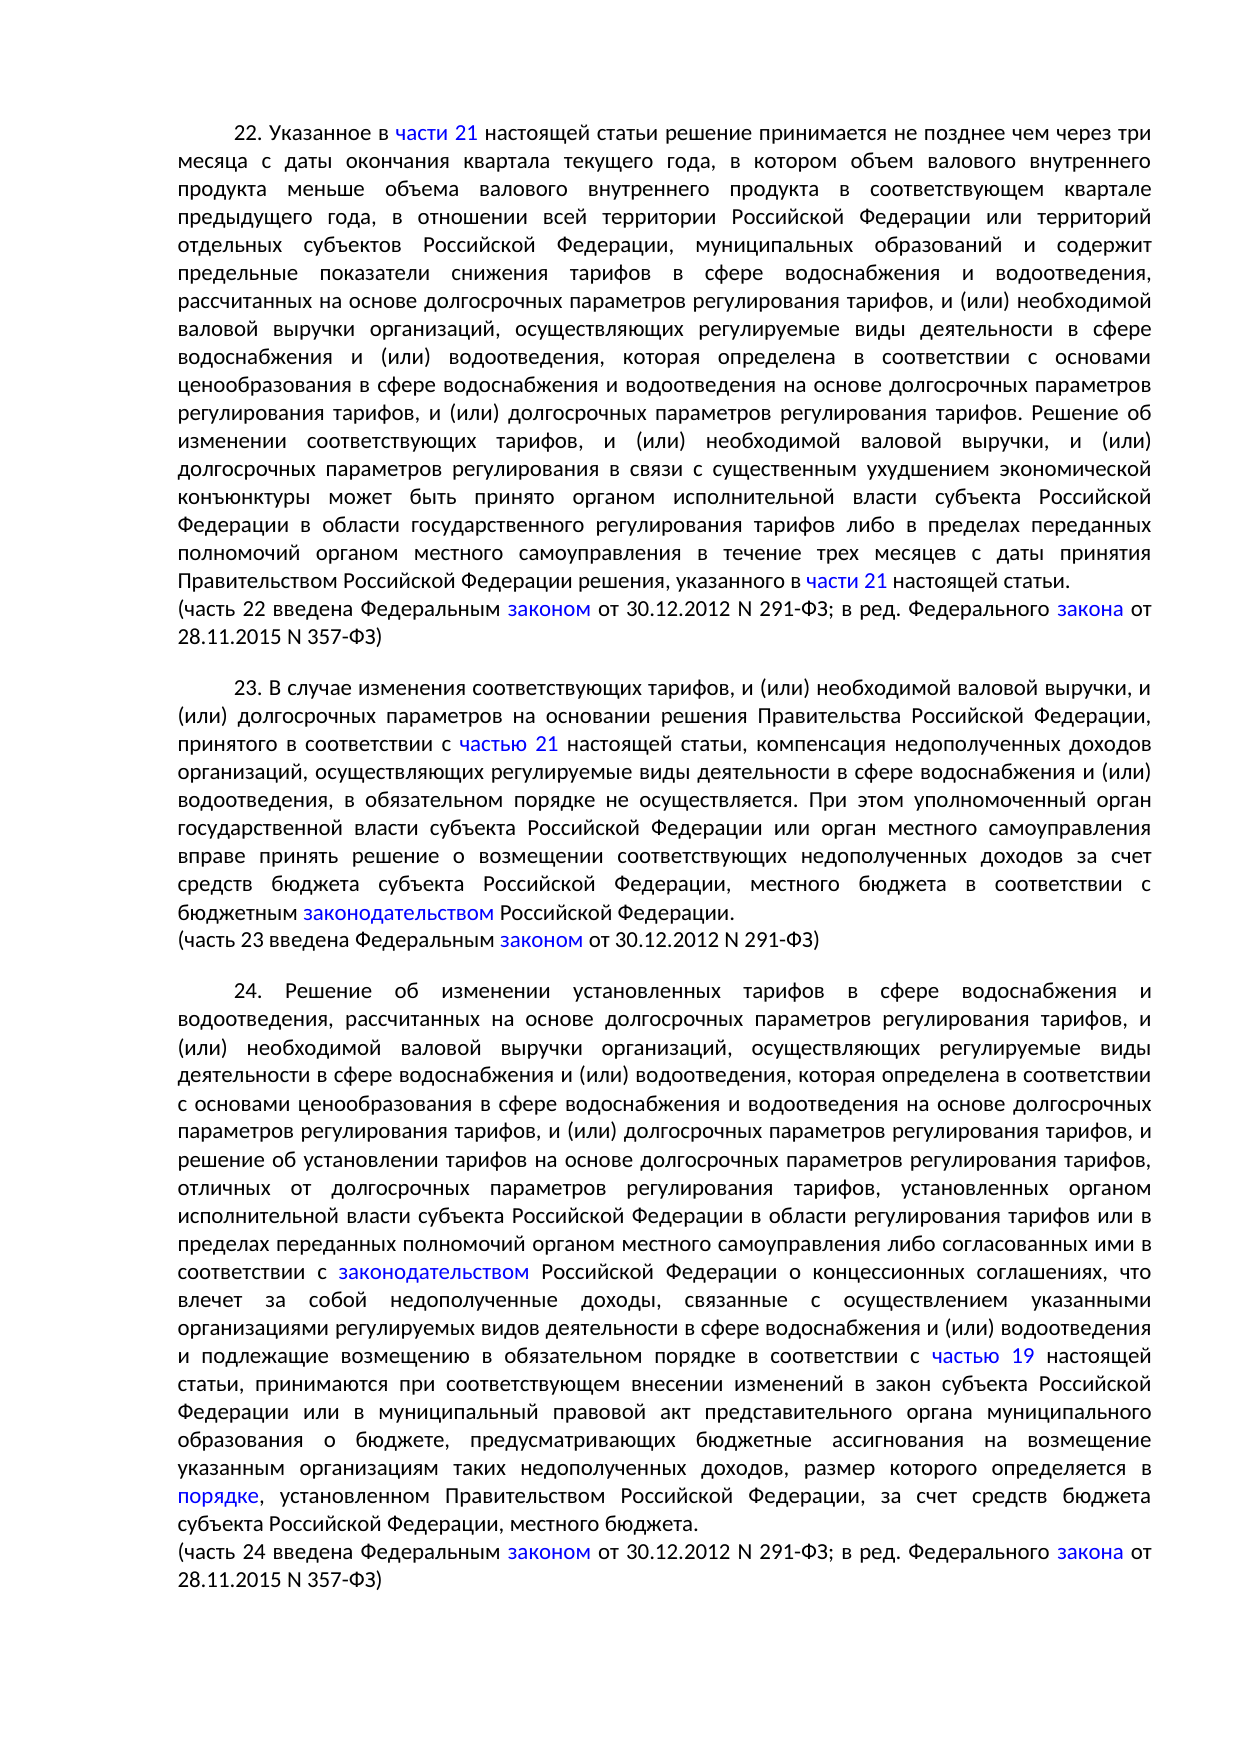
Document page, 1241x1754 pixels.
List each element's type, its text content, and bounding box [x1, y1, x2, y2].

text 24. Решение об изменении установленных тарифов в сфере водоснабжения и водоотведения, рассчитанных на основе долгосрочных параметров регулирования тарифов, и (или) необходимой валовой выручки организаций, осуществляющих регулируемые виды деятельности в сфере водоснабжения и (или) водоотведения, которая определена в соответствии с основами ценообразования в сфере водоснабжения и водоотведения на основе долгосрочных параметров регулирования тарифов, и (или) долгосрочных параметров регулирования тарифов, и решение об установлении тарифов на основе долгосрочных параметров регулирования тарифов, отличных от долгосрочных параметров регулирования тарифов, установленных органом исполнительной власти субъекта Российской Федерации в области регулирования тарифов или в пределах переданных полномочий органом местного самоуправления либо согласованных ими в соответствии с законодательством Российской Федерации о концессионных соглашениях, что влечет за собой недополученные доходы, связанные с осуществлением указанными организациями регулируемых видов деятельности в сфере водоснабжения и (или) водоотведения и подлежащие возмещению в обязательном порядке в соответствии с частью 19 настоящей статьи, принимаются при соответствующем внесении изменений в закон субъекта Российской Федерации или в муниципальный правовой акт представительного органа муниципального образования о бюджете, предусматривающих бюджетные ассигнования на возмещение указанным организациям таких недополученных доходов, размер которого определяется в порядке, установленном Правительством Российской Федерации, за счет средств бюджета субъекта Российской Федерации, местного бюджета. [177, 977, 1152, 1537]
text 22. Указанное в части 21 настоящей статьи решение принимается не позднее чем через три месяца с даты окончания квартала текущего года, в котором объем валового внутреннего продукта меньше объема валового внутреннего продукта в соответствующем квартале предыдущего года, в отношении всей территории Российской Федерации или территорий отдельных субъектов Российской Федерации, муниципальных образований и содержит предельные показатели снижения тарифов в сфере водоснабжения и водоотведения, рассчитанных на основе долгосрочных параметров регулирования тарифов, и (или) необходимой валовой выручки организаций, осуществляющих регулируемые виды деятельности в сфере водоснабжения и (или) водоотведения, которая определена в соответствии с основами ценообразования в сфере водоснабжения и водоотведения на основе долгосрочных параметров регулирования тарифов, и (или) долгосрочных параметров регулирования тарифов. Решение об изменении соответствующих тарифов, и (или) необходимой валовой выручки, и (или) долгосрочных параметров регулирования в связи с существенным ухудшением экономической конъюнктуры может быть принято органом исполнительной власти субъекта Российской Федерации в области государственного регулирования тарифов либо в пределах переданных полномочий органом местного самоуправления в течение трех месяцев с даты принятия Правительством Российской Федерации решения, указанного в части 21 настоящей статьи. [177, 118, 1152, 594]
text (часть 24 введена Федеральным законом от 30.12.2012 N 291-ФЗ; в ред. Федерального закона от 28.11.2015 N 357-ФЗ) [177, 1537, 1152, 1593]
text (часть 22 введена Федеральным законом от 30.12.2012 N 291-ФЗ; в ред. Федерального закона от 28.11.2015 N 357-ФЗ) [177, 594, 1152, 651]
text 23. В случае изменения соответствующих тарифов, и (или) необходимой валовой выручки, и (или) долгосрочных параметров на основании решения Правительства Российской Федерации, принятого в соответствии с частью 21 настоящей статьи, компенсация недополученных доходов организаций, осуществляющих регулируемые виды деятельности в сфере водоснабжения и (или) водоотведения, в обязательном порядке не осуществляется. При этом уполномоченный орган государственной власти субъекта Российской Федерации или орган местного самоуправления вправе принять решение о возмещении соответствующих недополученных доходов за счет средств бюджета субъекта Российской Федерации, местного бюджета в соответствии с бюджетным законодательством Российской Федерации. [177, 673, 1152, 926]
text (часть 23 введена Федеральным законом от 30.12.2012 N 291-ФЗ) [177, 926, 1152, 954]
